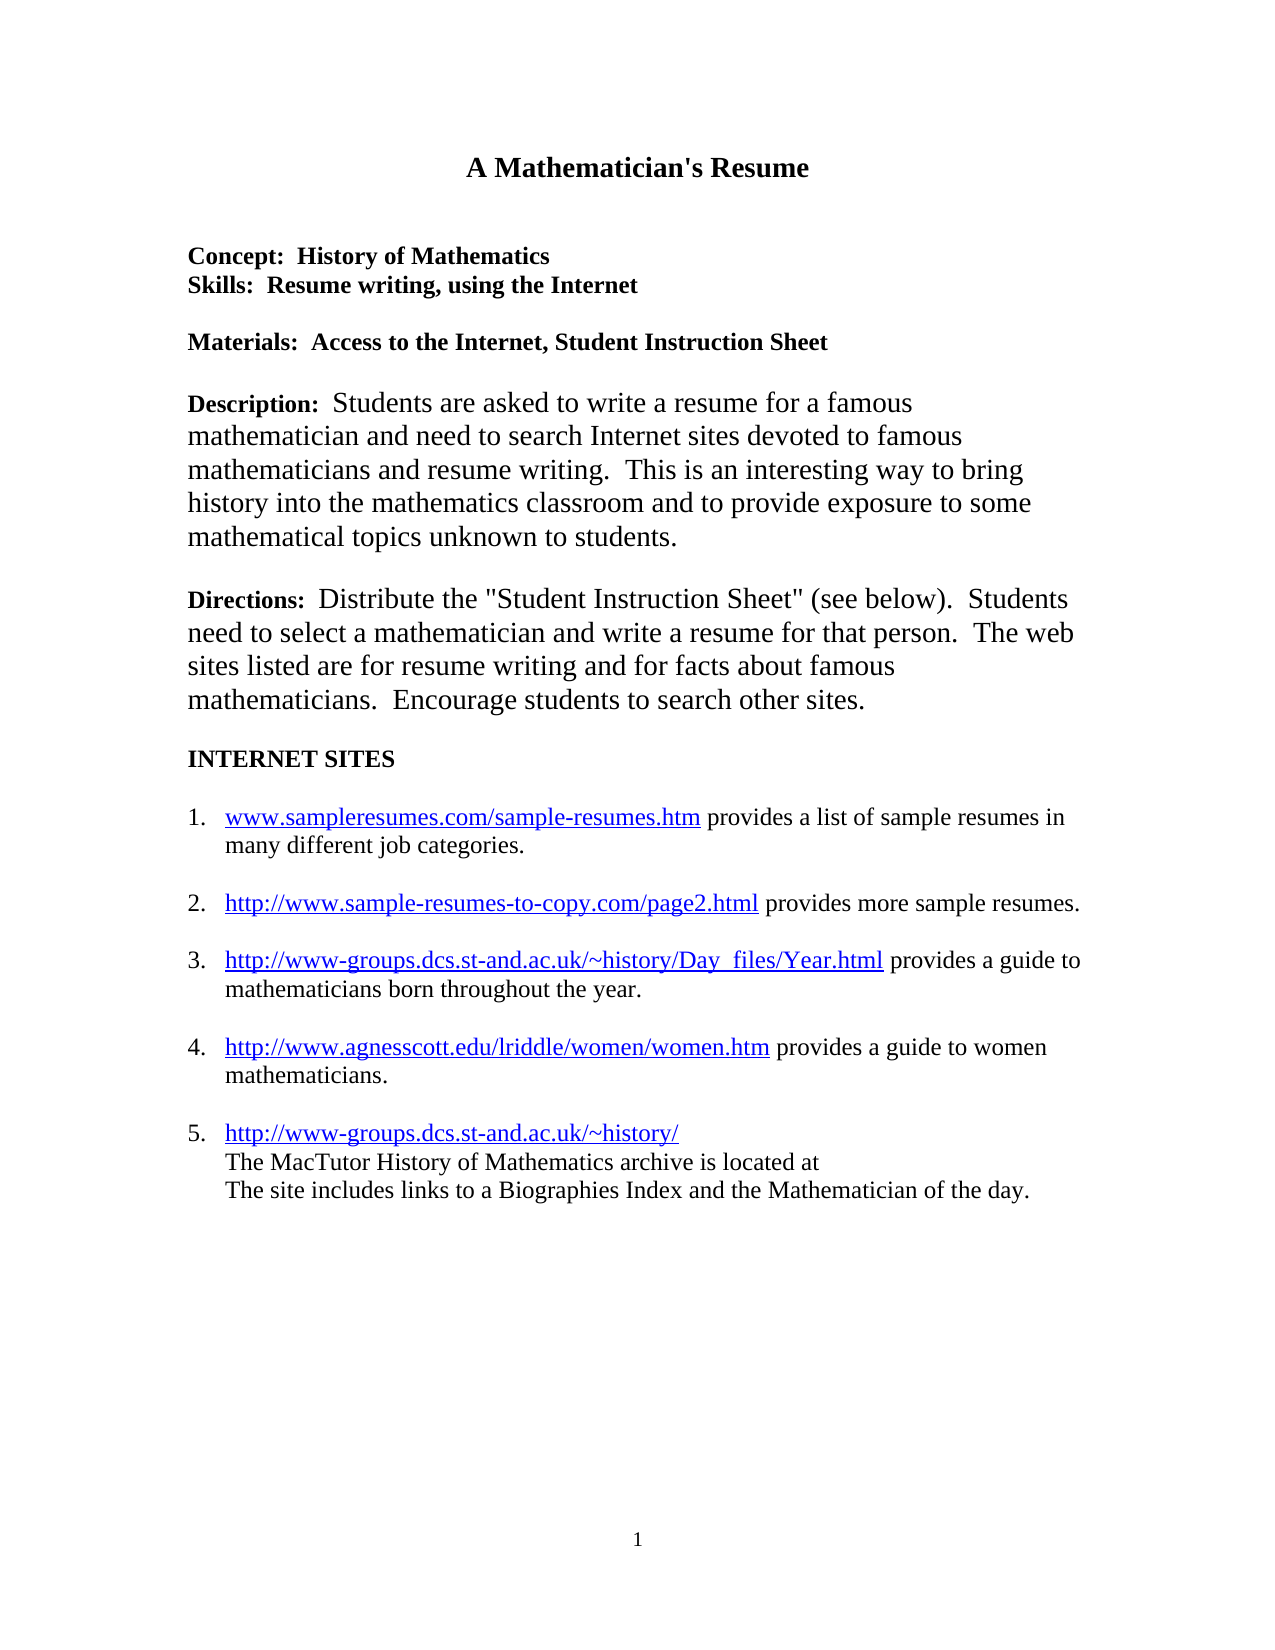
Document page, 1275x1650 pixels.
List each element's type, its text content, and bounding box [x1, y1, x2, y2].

text Directions: Distribute the "Student Instruction Sheet" (see below). Students need to select a mathematician and write a resume for that person. The web sites listed are for resume writing and for facts about famous mathematicians. Encourage students to search other sites. [187, 581, 1087, 715]
text A Mathematician's Resume [187, 150, 1087, 183]
text Skills: Resume writing, using the Internet [187, 270, 1087, 298]
list http://www.sample-resumes-to-copy.com/page2.html provides more sample resumes. [187, 888, 1087, 917]
text Materials: Access to the Internet, Student Instruction Sheet [187, 327, 1087, 356]
text Concept: History of Mathematics [187, 241, 1087, 270]
text Description: Students are asked to write a resume for a famous mathematician and need to search Internet sites devoted to famous mathematicians and resume writing. This is an interesting way to bring history into the mathematics classroom and to provide exposure to some mathematical topics unknown to students. [187, 385, 1087, 552]
list www.sampleresumes.com/sample-resumes.htm provides a list of sample resumes in many different job categories. [187, 802, 1087, 859]
text The MacTutor History of Mathematics archive is located at [187, 1147, 1087, 1175]
list http://www.agnesscott.edu/lriddle/women/women.htm provides a guide to women mathematicians. [187, 1032, 1087, 1089]
list http://www-groups.dcs.st-and.ac.uk/~history/Day_files/Year.html provides a guide to mathematicians born throughout the year. [187, 945, 1087, 1003]
text INTERNET SITES [187, 744, 1087, 773]
list http://www-groups.dcs.st-and.ac.uk/~history/ [187, 1118, 1087, 1147]
text The site includes links to a Biographies Index and the Mathematician of the day. [225, 1175, 1087, 1204]
